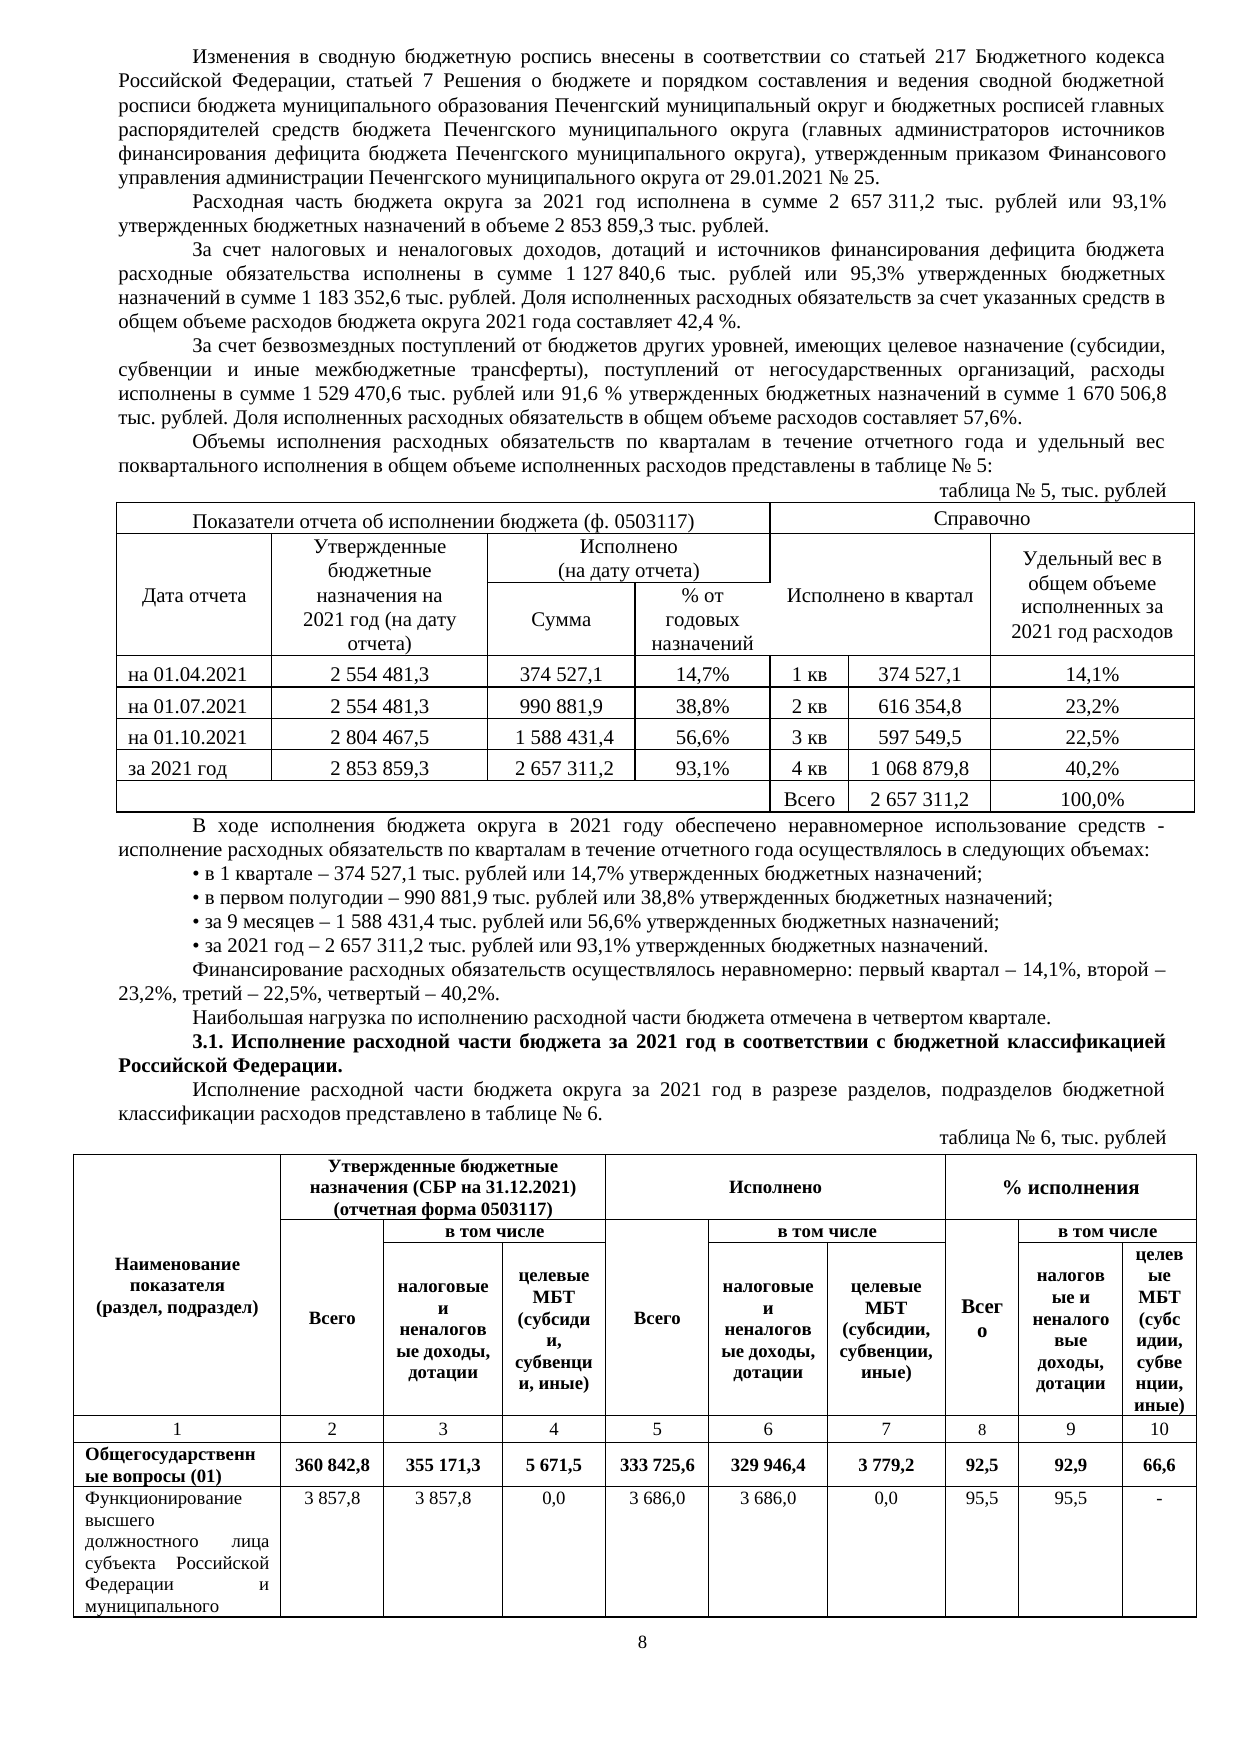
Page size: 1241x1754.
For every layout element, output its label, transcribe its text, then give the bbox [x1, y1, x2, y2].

table_header Справочно [771, 503, 1194, 533]
table_cell Исполнено (на дату отчета) [488, 534, 769, 582]
table_cell 374 527,1 [849, 656, 990, 686]
text Исполнение расходной части бюджета округа за 2021 год в разрезе разделов, подразделов бюджетной классификации расходов представлено в таблице № 6. [118, 1077, 1166, 1125]
table_cell 95,5 [946, 1487, 1018, 1616]
table_cell Всего [946, 1220, 1018, 1415]
table_cell целевые МБТ (субсидии, субвенции, иные) [1123, 1243, 1196, 1415]
table_cell 333 725,6 [606, 1443, 708, 1486]
table_cell 40,2% [991, 750, 1194, 780]
table_cell Всего [281, 1220, 383, 1415]
table_cell на 01.04.2021 [117, 656, 271, 686]
table_cell 1 кв [771, 656, 848, 686]
table_cell Дата отчета [117, 534, 271, 655]
text Финансирование расходных обязательств осуществлялось неравномерно: первый квартал – 14,1%, второй – 23,2%, третий – 22,5%, четвертый – 40,2%. [118, 957, 1166, 1005]
table_cell Сумма [488, 583, 634, 655]
text Изменения в сводную бюджетную роспись внесены в соответствии со статьей 217 Бюджетного кодекса Российской Федерации, статьей 7 Решения о бюджете и порядком составления и ведения сводной бюджетной росписи бюджета муниципального образования Печенгский муниципальный округ и бюджетных росписей главных распорядителей средств бюджета Печенгского муниципального округа (главных администраторов источников финансирования дефицита бюджета Печенгского муниципального округа), утвержденным приказом Финансового управления администрации Печенгского муниципального округа от 29.01.2021 № 25. [118, 44, 1166, 189]
table_cell 9 [1019, 1416, 1122, 1442]
table_cell 22,5% [991, 719, 1194, 749]
table_cell 2 853 859,3 [272, 750, 487, 780]
table_cell Исполнено в квартал [770, 534, 990, 655]
table_cell 14,7% [636, 656, 769, 686]
table_cell 2 [281, 1416, 383, 1442]
table_cell 6 [709, 1416, 827, 1442]
table_cell налоговые и неналоговые доходы, дотации [1019, 1243, 1122, 1415]
text В ходе исполнения бюджета округа в 2021 году обеспечено неравномерное использование средств - исполнение расходных обязательств по кварталам в течение отчетного года осуществлялось в следующих объемах: [118, 813, 1166, 861]
table_cell 38,8% [636, 688, 769, 718]
table_cell целевые МБТ (субсидии, субвенции, иные) [503, 1243, 605, 1415]
table_cell - [1123, 1487, 1196, 1616]
table_cell 3 686,0 [606, 1487, 708, 1616]
table_cell 3 [384, 1416, 502, 1442]
text таблица № 5, тыс. рублей [118, 477, 1166, 502]
table_cell Всего [606, 1220, 708, 1415]
table_cell 2 554 481,3 [272, 688, 487, 718]
table_cell 1 068 879,8 [849, 750, 990, 780]
table_cell 7 [828, 1416, 945, 1442]
table_cell 1 [74, 1416, 280, 1442]
table_cell в том числе [384, 1220, 605, 1242]
table_cell 2 657 311,2 [488, 750, 634, 780]
table_cell Утвержденные бюджетные назначения на 2021 год (на дату отчета) [272, 534, 487, 655]
table_cell 355 171,3 [384, 1443, 502, 1486]
table_cell Всего [771, 781, 848, 811]
text • за 9 месяцев – 1 588 431,4 тыс. рублей или 56,6% утвержденных бюджетных назначений; [118, 909, 1166, 933]
table_cell 5 [606, 1416, 708, 1442]
table_cell 2 554 481,3 [272, 656, 487, 686]
table_cell 8 [946, 1416, 1018, 1442]
table_cell [117, 781, 769, 811]
table_cell 56,6% [636, 719, 769, 749]
text таблица № 6, тыс. рублей [118, 1125, 1166, 1149]
table_cell 2 кв [771, 688, 848, 718]
table_cell в том числе [1019, 1220, 1196, 1242]
text • в первом полугодии – 990 881,9 тыс. рублей или 38,8% утвержденных бюджетных назначений; [118, 885, 1166, 909]
table_cell 0,0 [828, 1487, 945, 1616]
table_cell 3 857,8 [384, 1487, 502, 1616]
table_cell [74, 1487, 280, 1616]
table_cell Общегосударственные вопросы (01) [74, 1443, 280, 1486]
table_cell % от годовых назначений [636, 583, 770, 655]
table_cell 93,1% [636, 750, 769, 780]
table_header Наименование показателя (раздел, подраздел) [74, 1155, 280, 1415]
table_cell 92,9 [1019, 1443, 1122, 1486]
table_cell 616 354,8 [849, 688, 990, 718]
table_cell 5 671,5 [503, 1443, 605, 1486]
table_cell 23,2% [991, 688, 1194, 718]
text За счет безвозмездных поступлений от бюджетов других уровней, имеющих целевое назначение (субсидии, субвенции и иные межбюджетные трансферты), поступлений от негосударственных организаций, расходы исполнены в сумме 1 529 470,6 тыс. рублей или 91,6 % утвержденных бюджетных назначений в сумме 1 670 506,8 тыс. рублей. Доля исполненных расходных обязательств в общем объеме расходов составляет 57,6%. [118, 333, 1166, 429]
text За счет налоговых и неналоговых доходов, дотаций и источников финансирования дефицита бюджета расходные обязательства исполнены в сумме 1 127 840,6 тыс. рублей или 95,3% утвержденных бюджетных назначений в сумме 1 183 352,6 тыс. рублей. Доля исполненных расходных обязательств за счет указанных средств в общем объеме расходов бюджета округа 2021 года составляет 42,4 %. [118, 237, 1166, 333]
table_cell 66,6 [1123, 1443, 1196, 1486]
table_cell 3 857,8 [281, 1487, 383, 1616]
table_cell 14,1% [991, 656, 1194, 686]
table_cell 95,5 [1019, 1487, 1122, 1616]
table_cell 2 657 311,2 [849, 781, 990, 811]
table_header Исполнено [606, 1155, 945, 1219]
table_cell 3 779,2 [828, 1443, 945, 1486]
table_cell на 01.07.2021 [117, 688, 271, 718]
table_cell 4 [503, 1416, 605, 1442]
table_cell в том числе [709, 1220, 945, 1242]
table_header Показатели отчета об исполнении бюджета (ф. 0503117) [117, 503, 769, 533]
table_header % исполнения [946, 1155, 1196, 1219]
table_cell на 01.10.2021 [117, 719, 271, 749]
table_cell за 2021 год [117, 750, 271, 780]
table_cell 2 804 467,5 [272, 719, 487, 749]
text Объемы исполнения расходных обязательств по кварталам в течение отчетного года и удельный вес поквартального исполнения в общем объеме исполненных расходов представлены в таблице № 5: [118, 429, 1166, 477]
table_cell 597 549,5 [849, 719, 990, 749]
text • в 1 квартале – 374 527,1 тыс. рублей или 14,7% утвержденных бюджетных назначений; [118, 861, 1166, 885]
table_cell налоговые и неналоговые доходы, дотации [384, 1243, 502, 1415]
table_cell налоговые и неналоговые доходы, дотации [709, 1243, 827, 1415]
table_header Утвержденные бюджетные назначения (СБР на 31.12.2021) (отчетная форма 0503117) [281, 1155, 605, 1219]
table_cell 4 кв [771, 750, 848, 780]
table_cell 100,0% [991, 781, 1194, 811]
table_cell 10 [1123, 1416, 1196, 1442]
subtitle 3.1. Исполнение расходной части бюджета за 2021 год в соответствии с бюджетной классификацией Российской Федерации. [118, 1029, 1166, 1077]
table_cell 92,5 [946, 1443, 1018, 1486]
table_cell 329 946,4 [709, 1443, 827, 1486]
text Расходная часть бюджета округа за 2021 год исполнена в сумме 2 657 311,2 тыс. рублей или 93,1% утвержденных бюджетных назначений в объеме 2 853 859,3 тыс. рублей. [118, 189, 1166, 237]
table_cell 374 527,1 [488, 656, 634, 686]
table_cell Удельный вес в общем объеме исполненных за 2021 год расходов [991, 534, 1194, 655]
text • за 2021 год – 2 657 311,2 тыс. рублей или 93,1% утвержденных бюджетных назначений. [118, 933, 1166, 957]
table_cell 3 кв [771, 719, 848, 749]
table_cell 1 588 431,4 [488, 719, 634, 749]
table_cell 360 842,8 [281, 1443, 383, 1486]
table_cell 3 686,0 [709, 1487, 827, 1616]
table_cell целевые МБТ (субсидии, субвенции, иные) [828, 1243, 945, 1415]
text Наибольшая нагрузка по исполнению расходной части бюджета отмечена в четвертом квартале. [118, 1005, 1166, 1029]
table_cell 990 881,9 [488, 688, 634, 718]
table_cell 0,0 [503, 1487, 605, 1616]
